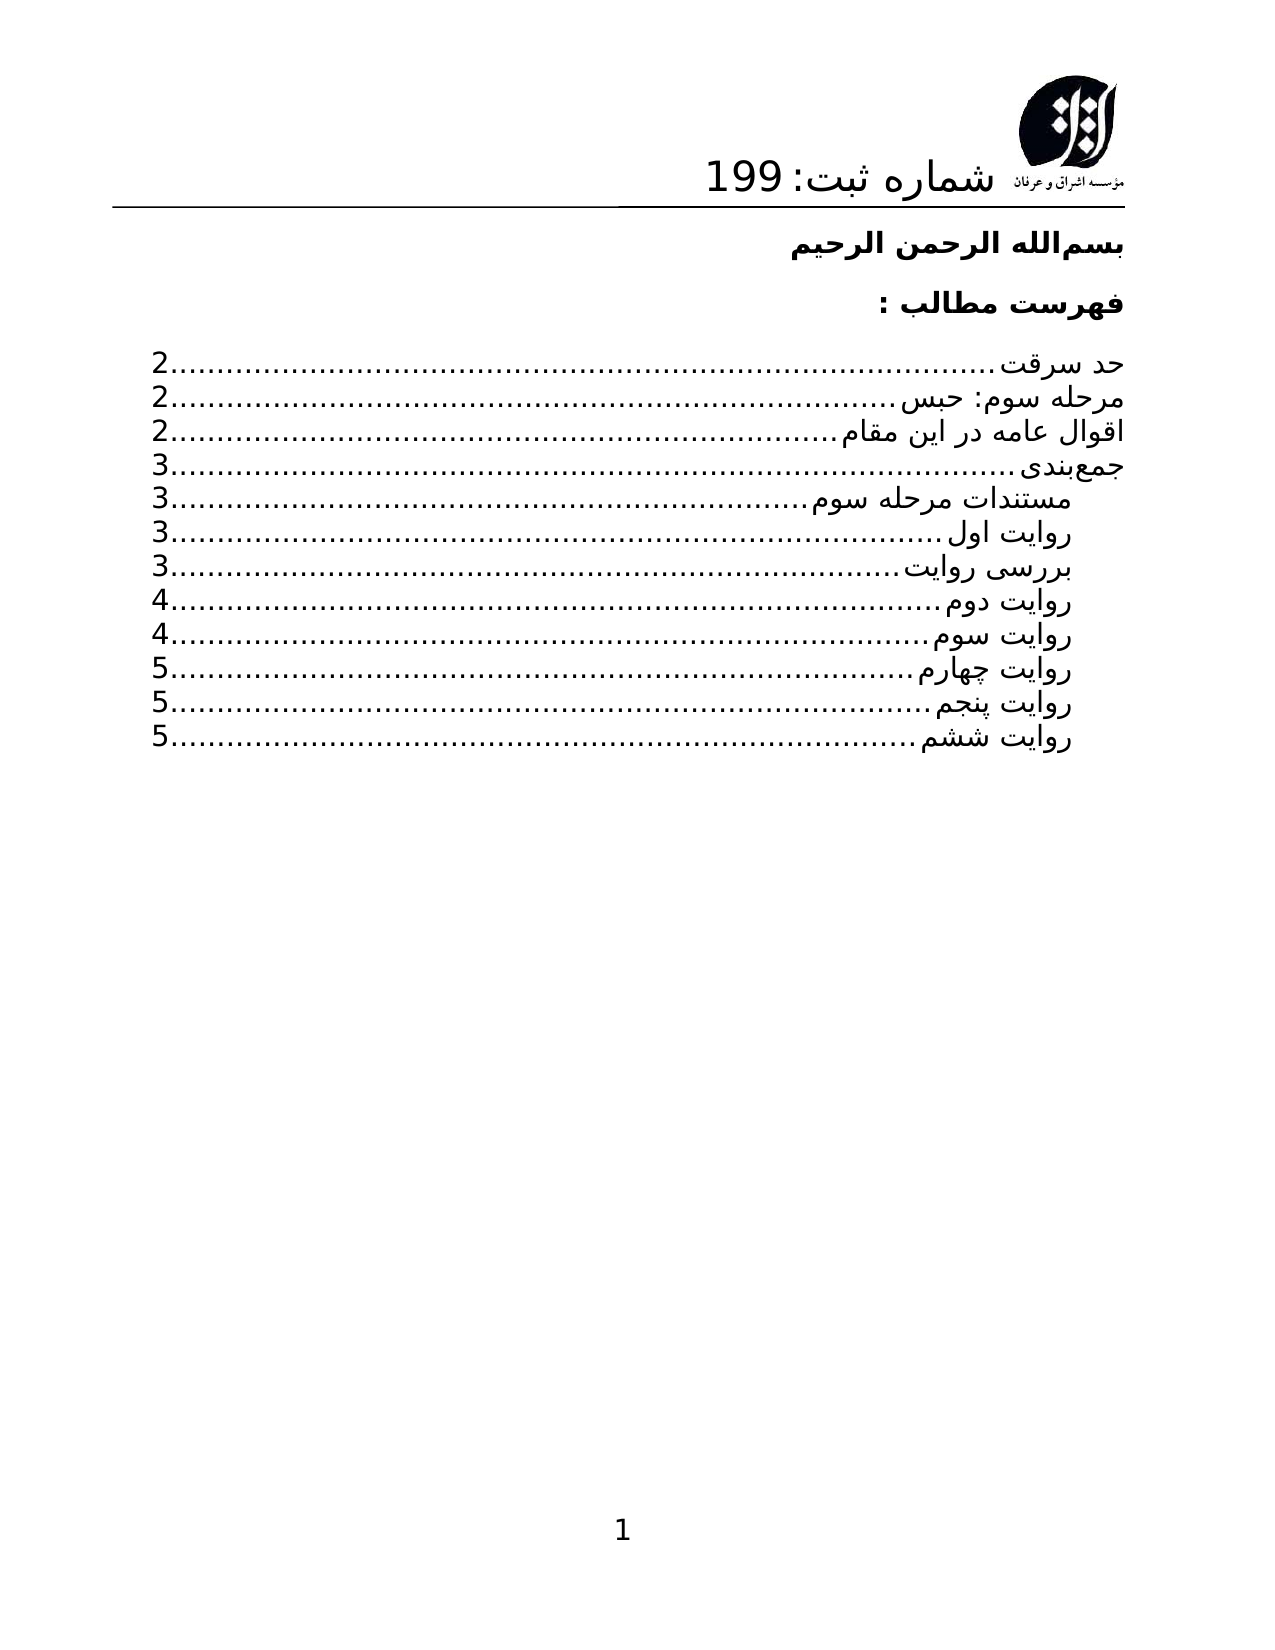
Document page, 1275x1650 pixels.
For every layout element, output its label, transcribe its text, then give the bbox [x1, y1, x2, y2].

text بسم‌الله الرحمن الرحیم [150, 226, 1125, 260]
text جمع‌بندی 3 [150, 448, 1125, 482]
text اقوال عامه در این مقام 2 [150, 414, 1125, 448]
text روایت دوم 4 [150, 584, 1102, 618]
text روایت سوم 4 [150, 618, 1102, 652]
text فهرست مطالب : [150, 286, 1125, 320]
text حد سرقت 2 [150, 346, 1125, 380]
text روایت ششم 5 [150, 719, 1102, 753]
picture [1010, 75, 1125, 192]
text روایت پنجم 5 [150, 686, 1102, 719]
text روایت چهارم 5 [150, 652, 1102, 686]
text روایت اول 3 [150, 516, 1102, 550]
text مرحله سوم: حبس 2 [150, 380, 1125, 414]
text بررسی روایت 3 [150, 550, 1102, 584]
text مستندات مرحله سوم 3 [150, 482, 1102, 516]
